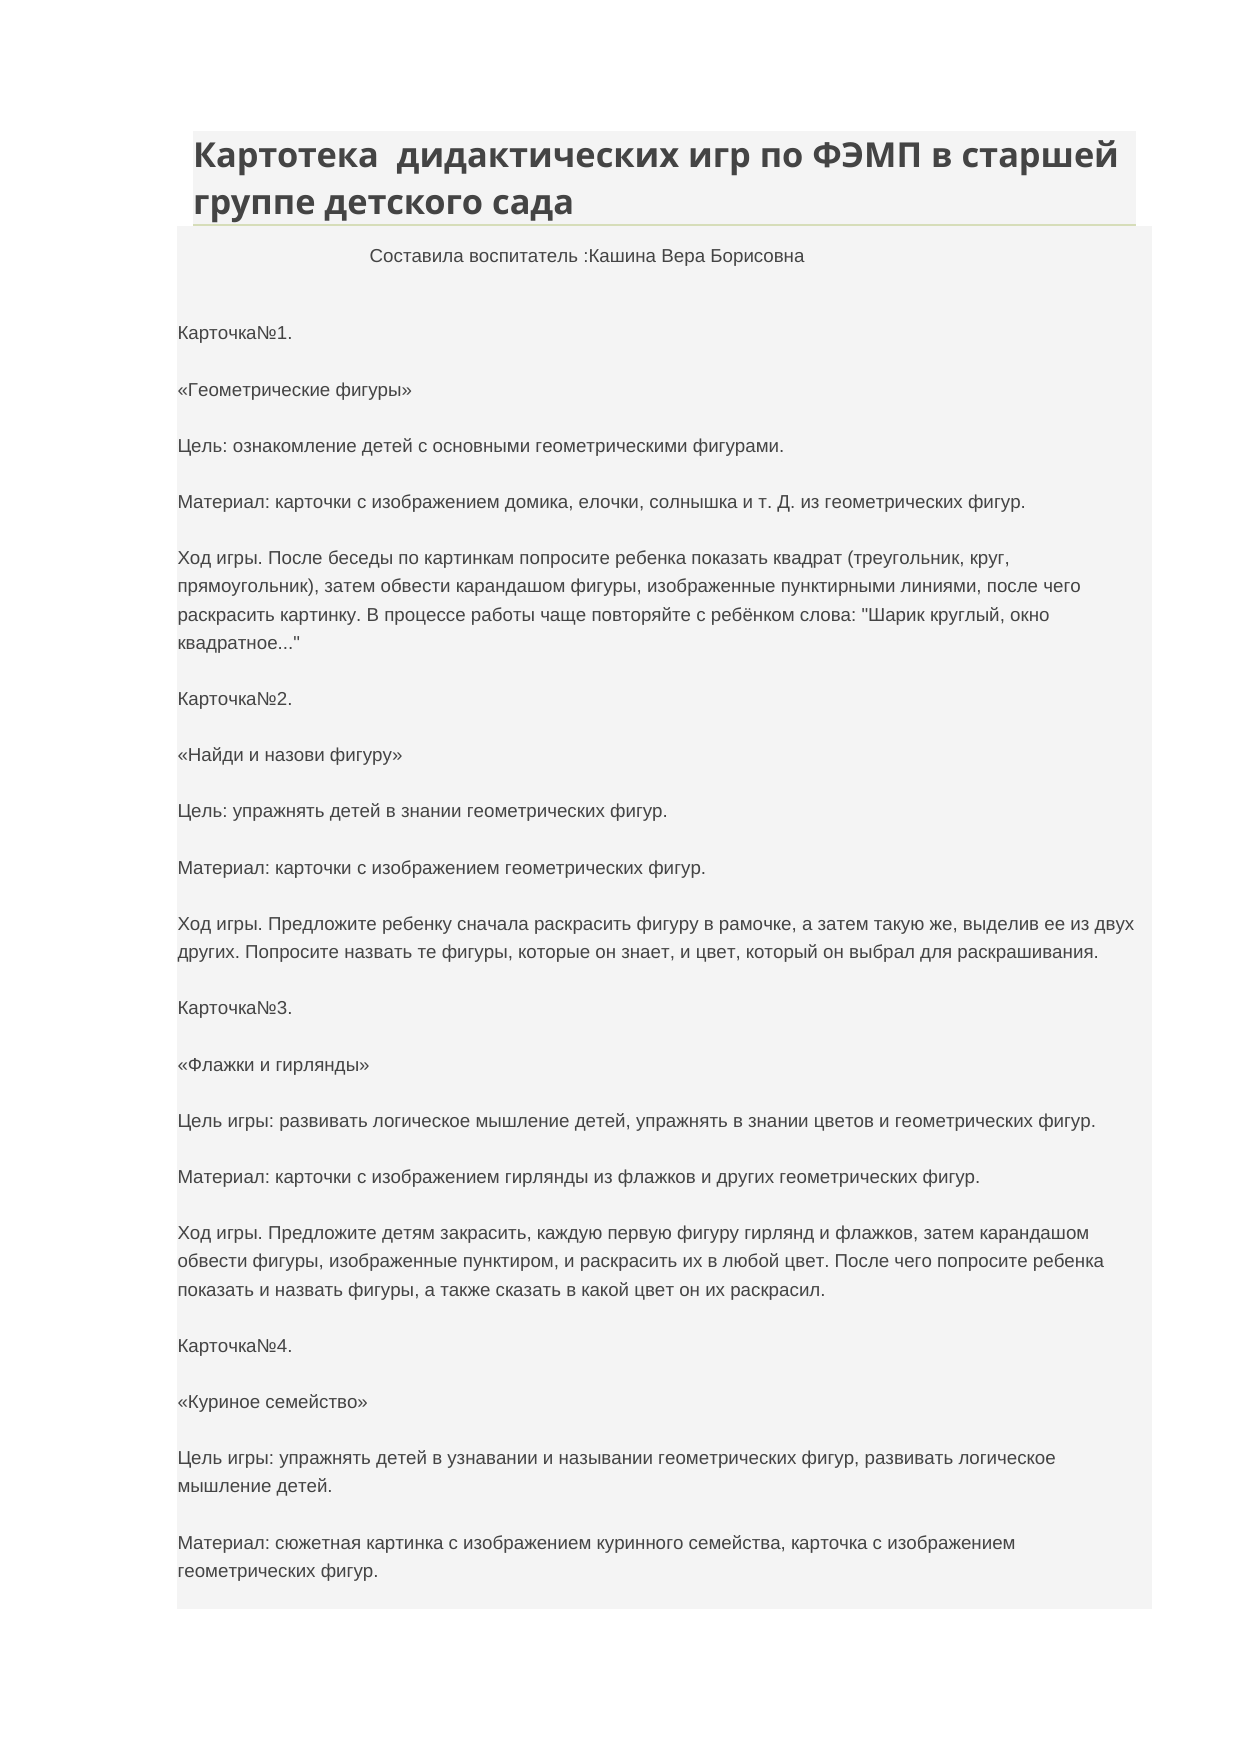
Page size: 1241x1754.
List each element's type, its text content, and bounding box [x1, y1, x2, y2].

text Составила воспитатель :Кашина Вера Борисовна [177, 238, 1152, 295]
text Картотека дидактических игр по ФЭМП в старшей группе детского сада [193, 131, 1136, 224]
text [177, 316, 1152, 1609]
